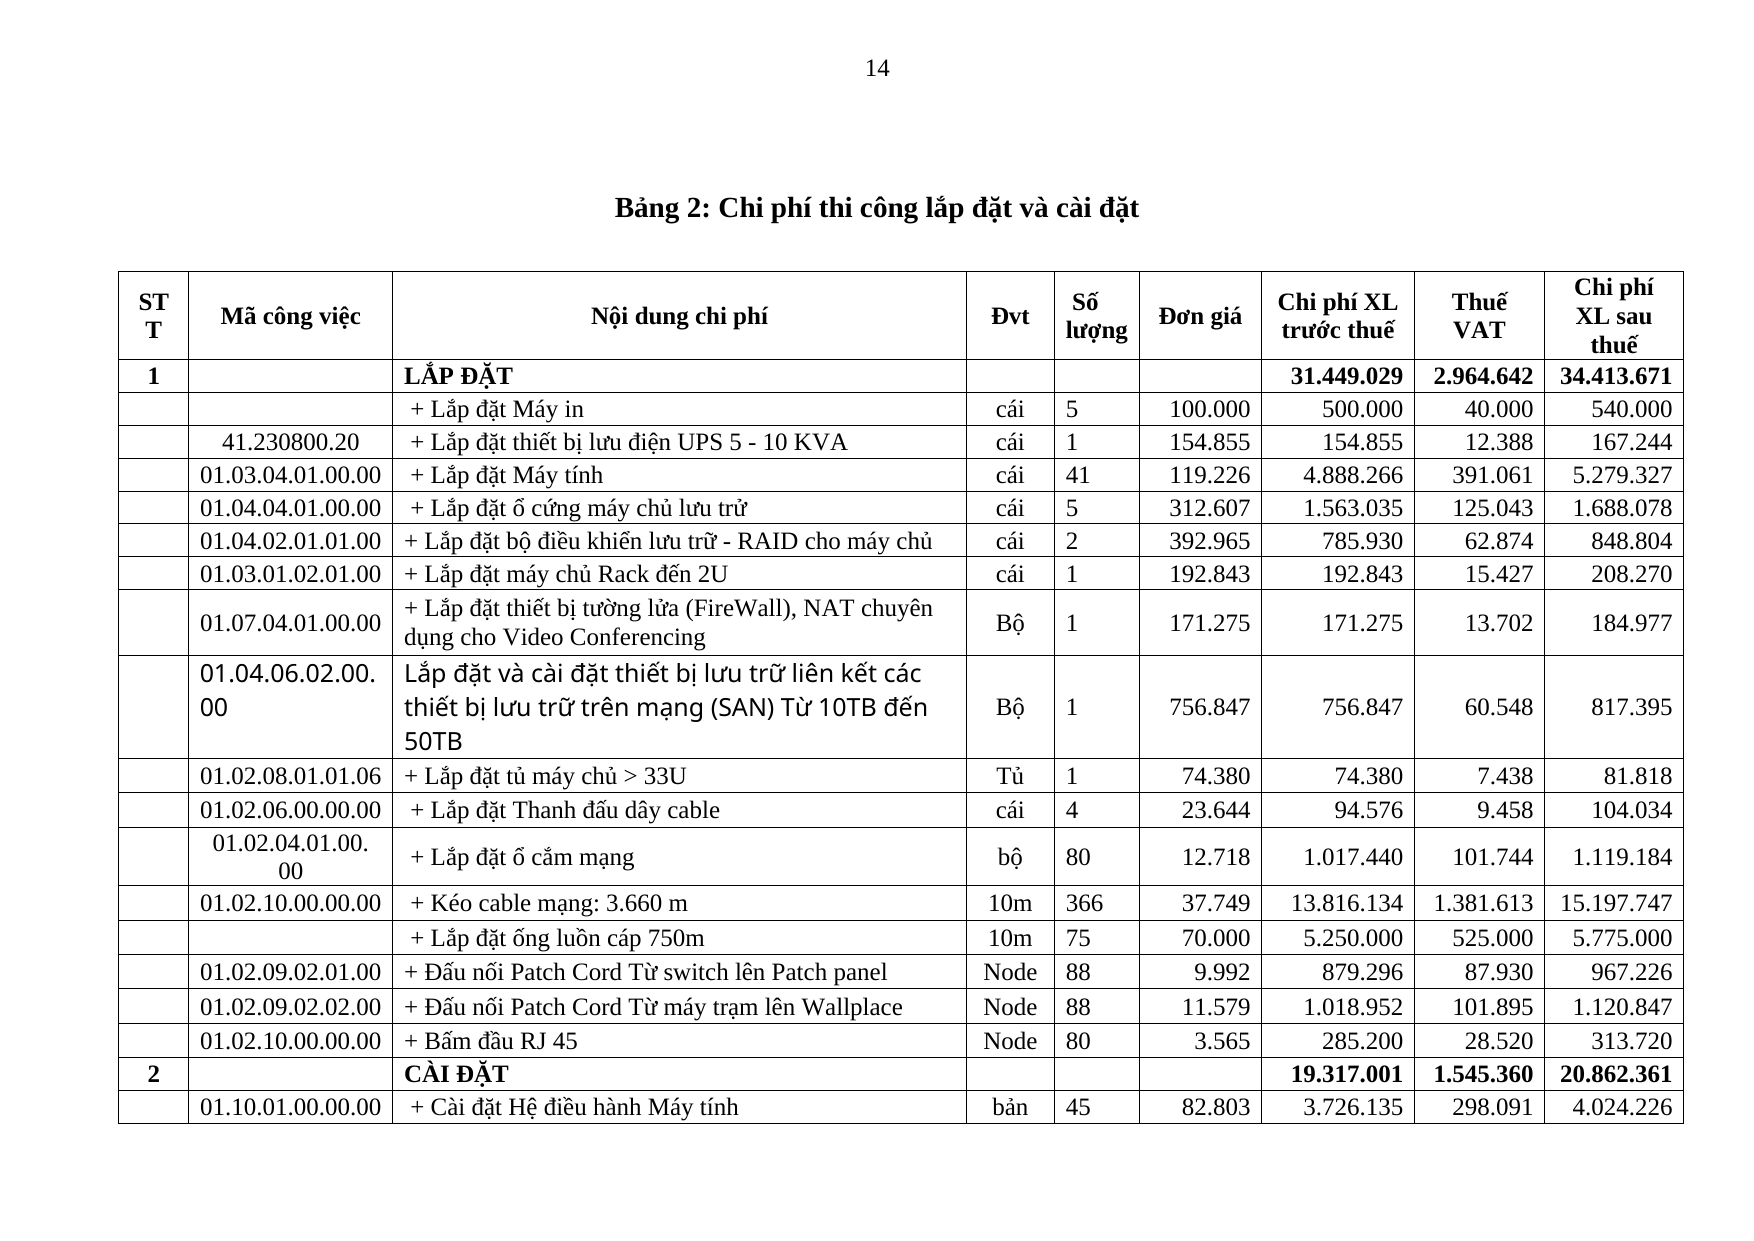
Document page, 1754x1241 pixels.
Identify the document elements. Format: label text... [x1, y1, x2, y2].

table_cell 5 [1055, 492, 1139, 523]
table_cell cái [967, 524, 1054, 556]
table_cell 15.427 [1415, 557, 1544, 589]
table_cell + Lắp đặt Máy tính [393, 459, 966, 491]
table_cell 11.579 [1140, 989, 1261, 1023]
table_cell 01.04.02.01.01.00 [189, 524, 392, 556]
table_cell [119, 793, 188, 827]
table_cell 82.803 [1140, 1091, 1261, 1123]
table_cell 1 [1055, 656, 1139, 758]
table_cell + Lắp đặt bộ điều khiển lưu trữ - RAID cho máy chủ [393, 524, 966, 556]
table_cell 756.847 [1140, 656, 1261, 758]
table_cell 1.017.440 [1262, 828, 1414, 885]
table_cell 540.000 [1545, 393, 1683, 425]
table_cell 1.563.035 [1262, 492, 1414, 523]
table_cell 298.091 [1415, 1091, 1544, 1123]
table_cell + Lắp đặt tủ máy chủ > 33U [393, 759, 966, 792]
table_cell 391.061 [1415, 459, 1544, 491]
table_cell bản [967, 1091, 1054, 1123]
table_cell [119, 921, 188, 954]
table_cell 9.992 [1140, 955, 1261, 988]
table_cell 28.520 [1415, 1024, 1544, 1057]
table_cell 4.024.226 [1545, 1091, 1683, 1123]
table_cell 154.855 [1262, 426, 1414, 458]
table_cell 34.413.671 [1545, 360, 1683, 392]
table_cell 312.607 [1140, 492, 1261, 523]
table_cell [119, 759, 188, 792]
table_cell cái [967, 492, 1054, 523]
table_cell [119, 955, 188, 988]
table_cell [119, 656, 188, 758]
table_header Chi phí XL sau thuế [1545, 272, 1683, 358]
table_cell 01.03.04.01.00.00 [189, 459, 392, 491]
table_cell 392.965 [1140, 524, 1261, 556]
table_cell 94.576 [1262, 793, 1414, 827]
table_cell [119, 989, 188, 1023]
table_cell [119, 1091, 188, 1123]
table_cell 100.000 [1140, 393, 1261, 425]
table_cell [1055, 1058, 1139, 1090]
table_cell Node [967, 955, 1054, 988]
table_cell 80 [1055, 828, 1139, 885]
table_cell 167.244 [1545, 426, 1683, 458]
table_header Số lượng [1055, 272, 1139, 358]
table_cell 3.565 [1140, 1024, 1261, 1057]
table_cell [119, 393, 188, 425]
table_cell [119, 590, 188, 654]
table_cell 184.977 [1545, 590, 1683, 654]
table_cell 4 [1055, 793, 1139, 827]
table_cell 1.120.847 [1545, 989, 1683, 1023]
table_cell [967, 360, 1054, 392]
table_cell 20.862.361 [1545, 1058, 1683, 1090]
table_cell 5.775.000 [1545, 921, 1683, 954]
table_cell Node [967, 989, 1054, 1023]
table_cell 37.749 [1140, 886, 1261, 919]
table_cell + Bấm đầu RJ 45 [393, 1024, 966, 1057]
table_header Thuế VAT [1415, 272, 1544, 358]
table_cell 88 [1055, 989, 1139, 1023]
table_cell 2 [119, 1058, 188, 1090]
table_cell 01.02.09.02.02.00 [189, 989, 392, 1023]
table_cell 154.855 [1140, 426, 1261, 458]
table_cell [119, 459, 188, 491]
table_cell 848.804 [1545, 524, 1683, 556]
table_cell [119, 1024, 188, 1057]
table_cell + Lắp đặt thiết bị tường lửa (FireWall), NAT chuyên dụng cho Video Conferencing [393, 590, 966, 654]
table_cell 10m [967, 921, 1054, 954]
table_header Đơn giá [1140, 272, 1261, 358]
table_cell 192.843 [1262, 557, 1414, 589]
table_cell + Đấu nối Patch Cord Từ switch lên Patch panel [393, 955, 966, 988]
table_cell + Lắp đặt Máy in [393, 393, 966, 425]
table_header Nội dung chi phí [393, 272, 966, 358]
table_cell [189, 393, 392, 425]
table_cell 13.816.134 [1262, 886, 1414, 919]
table_cell 1 [1055, 759, 1139, 792]
table_cell [1140, 1058, 1261, 1090]
table_cell 88 [1055, 955, 1139, 988]
table_cell [119, 828, 188, 885]
table_cell 2.964.642 [1415, 360, 1544, 392]
table_cell + Lắp đặt máy chủ Rack đến 2U [393, 557, 966, 589]
table_cell 01.04.06.02.00.00 [189, 656, 392, 758]
table_cell 12.718 [1140, 828, 1261, 885]
table_cell 285.200 [1262, 1024, 1414, 1057]
table_cell 01.07.04.01.00.00 [189, 590, 392, 654]
table_cell Tủ [967, 759, 1054, 792]
table_cell 1.119.184 [1545, 828, 1683, 885]
table_cell 01.02.10.00.00.00 [189, 886, 392, 919]
table_header STT [119, 272, 188, 358]
table_cell [119, 557, 188, 589]
table_cell 01.02.06.00.00.00 [189, 793, 392, 827]
table_cell 756.847 [1262, 656, 1414, 758]
table_cell 817.395 [1545, 656, 1683, 758]
table_cell 119.226 [1140, 459, 1261, 491]
table_cell 366 [1055, 886, 1139, 919]
table_cell 74.380 [1262, 759, 1414, 792]
table_cell 70.000 [1140, 921, 1261, 954]
table_cell 01.02.10.00.00.00 [189, 1024, 392, 1057]
table_cell 1 [1055, 590, 1139, 654]
table_cell 87.930 [1415, 955, 1544, 988]
table_cell + Lắp đặt ổ cắm mạng [393, 828, 966, 885]
table_cell 1.018.952 [1262, 989, 1414, 1023]
table_cell 171.275 [1140, 590, 1261, 654]
table_cell CÀI ĐẶT [393, 1058, 966, 1090]
table_cell 1.545.360 [1415, 1058, 1544, 1090]
table_cell 41.230800.20 [189, 426, 392, 458]
table_cell [189, 360, 392, 392]
table_cell 171.275 [1262, 590, 1414, 654]
table_cell 01.04.04.01.00.00 [189, 492, 392, 523]
table_cell 1.381.613 [1415, 886, 1544, 919]
table_cell 101.744 [1415, 828, 1544, 885]
table_cell 125.043 [1415, 492, 1544, 523]
table_cell [189, 921, 392, 954]
table_cell [119, 426, 188, 458]
table_cell 313.720 [1545, 1024, 1683, 1057]
table_cell 7.438 [1415, 759, 1544, 792]
table_cell 785.930 [1262, 524, 1414, 556]
table_cell 879.296 [1262, 955, 1414, 988]
table_cell [1055, 360, 1139, 392]
table_cell + Lắp đặt Thanh đấu dây cable [393, 793, 966, 827]
table_header Mã công việc [189, 272, 392, 358]
table_cell Lắp đặt và cài đặt thiết bị lưu trữ liên kết các thiết bị lưu trữ trên mạng (SAN) Từ 10TB đến 50TB [393, 656, 966, 758]
table_cell [119, 886, 188, 919]
table_cell + Lắp đặt ổ cứng máy chủ lưu trử [393, 492, 966, 523]
table_cell Bộ [967, 656, 1054, 758]
table_cell 5.279.327 [1545, 459, 1683, 491]
table_cell 9.458 [1415, 793, 1544, 827]
table_cell 81.818 [1545, 759, 1683, 792]
table_cell 74.380 [1140, 759, 1261, 792]
table_cell [1140, 360, 1261, 392]
table_cell 1.688.078 [1545, 492, 1683, 523]
text Bảng 2: Chi phí thi công lắp đặt và cài đặt [118, 190, 1636, 223]
table_cell bộ [967, 828, 1054, 885]
table_cell [967, 1058, 1054, 1090]
table_cell 01.03.01.02.01.00 [189, 557, 392, 589]
table_cell [119, 492, 188, 523]
table_cell 23.644 [1140, 793, 1261, 827]
table_cell 60.548 [1415, 656, 1544, 758]
table_cell 500.000 [1262, 393, 1414, 425]
table_cell 15.197.747 [1545, 886, 1683, 919]
table_cell 967.226 [1545, 955, 1683, 988]
table_cell 104.034 [1545, 793, 1683, 827]
table_cell 45 [1055, 1091, 1139, 1123]
table_cell [119, 524, 188, 556]
table_cell cái [967, 459, 1054, 491]
table_cell + Đấu nối Patch Cord Từ máy trạm lên Wallplace [393, 989, 966, 1023]
table_cell Node [967, 1024, 1054, 1057]
table_cell 19.317.001 [1262, 1058, 1414, 1090]
table_cell + Cài đặt Hệ điều hành Máy tính [393, 1091, 966, 1123]
table_cell 5.250.000 [1262, 921, 1414, 954]
table_cell cái [967, 426, 1054, 458]
table_cell Bộ [967, 590, 1054, 654]
table_header Chi phí XL trước thuế [1262, 272, 1414, 358]
table_cell 12.388 [1415, 426, 1544, 458]
table_cell 01.02.08.01.01.06 [189, 759, 392, 792]
table_cell 80 [1055, 1024, 1139, 1057]
table_cell + Lắp đặt ống luồn cáp 750m [393, 921, 966, 954]
table_cell LẮP ĐẶT [393, 360, 966, 392]
table_cell 2 [1055, 524, 1139, 556]
table_cell 5 [1055, 393, 1139, 425]
table_cell 1 [1055, 426, 1139, 458]
table_cell 10m [967, 886, 1054, 919]
table_cell cái [967, 393, 1054, 425]
table_cell 101.895 [1415, 989, 1544, 1023]
table_cell 40.000 [1415, 393, 1544, 425]
table_cell [189, 1058, 392, 1090]
table_cell 62.874 [1415, 524, 1544, 556]
table_cell 01.02.04.01.00. 00 [189, 828, 392, 885]
table_cell 525.000 [1415, 921, 1544, 954]
table_cell 31.449.029 [1262, 360, 1414, 392]
table_cell 13.702 [1415, 590, 1544, 654]
table_cell 1 [1055, 557, 1139, 589]
table_cell 3.726.135 [1262, 1091, 1414, 1123]
table_cell 208.270 [1545, 557, 1683, 589]
table_cell + Lắp đặt thiết bị lưu điện UPS 5 - 10 KVA [393, 426, 966, 458]
table_cell 4.888.266 [1262, 459, 1414, 491]
table_cell cái [967, 793, 1054, 827]
table_cell 75 [1055, 921, 1139, 954]
table_cell cái [967, 557, 1054, 589]
table_cell + Kéo cable mạng: 3.660 m [393, 886, 966, 919]
table_header Đvt [967, 272, 1054, 358]
table_cell 192.843 [1140, 557, 1261, 589]
table_cell 01.10.01.00.00.00 [189, 1091, 392, 1123]
table_cell 1 [119, 360, 188, 392]
table_cell 01.02.09.02.01.00 [189, 955, 392, 988]
table_cell 41 [1055, 459, 1139, 491]
